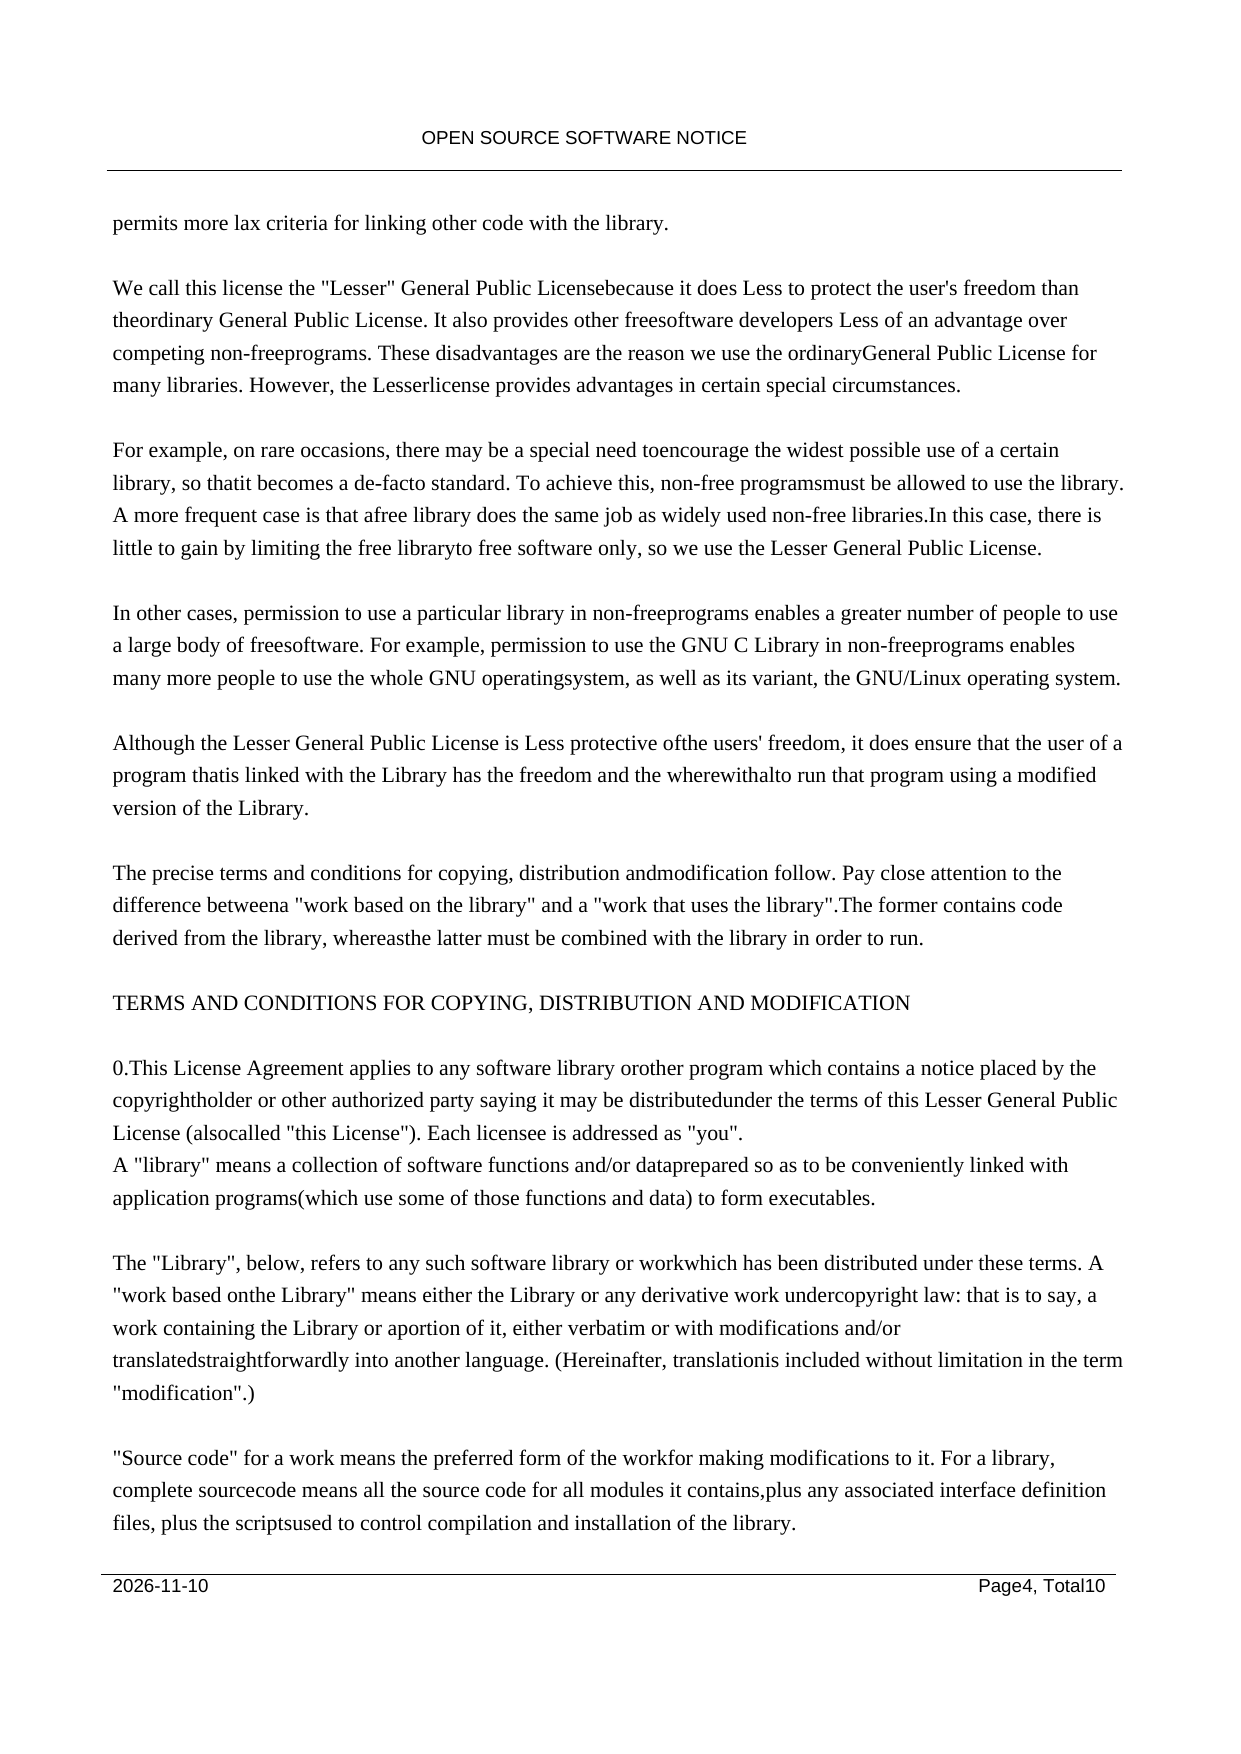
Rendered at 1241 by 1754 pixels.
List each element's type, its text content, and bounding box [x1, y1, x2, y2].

text A "library" means a collection of software functions and/or dataprepared so as to be conveniently linked with application programs(which use some of those functions and data) to form executables. [112, 1149, 1128, 1214]
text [112, 206, 1128, 239]
text The precise terms and conditions for copying, distribution andmodification follow. Pay close attention to the difference betweena "work based on the library" and a "work that uses the library".The former contains code derived from the library, whereasthe latter must be combined with the library in order to run. [112, 856, 1128, 954]
text "Source code" for a work means the preferred form of the workfor making modifications to it. For a library, complete sourcecode means all the source code for all modules it contains,plus any associated interface definition files, plus the scriptsused to control compilation and installation of the library. [112, 1441, 1128, 1539]
text TERMS AND CONDITIONS FOR COPYING, DISTRIBUTION AND MODIFICATION [112, 986, 1128, 1019]
text We call this license the "Lesser" General Public Licensebecause it does Less to protect the user's freedom than theordinary General Public License. It also provides other freesoftware developers Less of an advantage over competing non-freeprograms. These disadvantages are the reason we use the ordinaryGeneral Public License for many libraries. However, the Lesserlicense provides advantages in certain special circumstances. [112, 271, 1128, 401]
text 0.This License Agreement applies to any software library orother program which contains a notice placed by the copyrightholder or other authorized party saying it may be distributedunder the terms of this Lesser General Public License (alsocalled "this License"). Each licensee is addressed as "you". [112, 1051, 1128, 1149]
text The "Library", below, refers to any such software library or workwhich has been distributed under these terms. A "work based onthe Library" means either the Library or any derivative work undercopyright law: that is to say, a work containing the Library or aportion of it, either verbatim or with modifications and/or translatedstraightforwardly into another language. (Hereinafter, translationis included without limitation in the term "modification".) [112, 1246, 1128, 1409]
text Although the Lesser General Public License is Less protective ofthe users' freedom, it does ensure that the user of a program thatis linked with the Library has the freedom and the wherewithalto run that program using a modified version of the Library. [112, 726, 1128, 824]
text In other cases, permission to use a particular library in non-freeprograms enables a greater number of people to use a large body of freesoftware. For example, permission to use the GNU C Library in non-freeprograms enables many more people to use the whole GNU operatingsystem, as well as its variant, the GNU/Linux operating system. [112, 596, 1128, 694]
text For example, on rare occasions, there may be a special need toencourage the widest possible use of a certain library, so thatit becomes a de-facto standard. To achieve this, non-free programsmust be allowed to use the library. A more frequent case is that afree library does the same job as widely used non-free libraries.In this case, there is little to gain by limiting the free libraryto free software only, so we use the Lesser General Public License. [112, 434, 1128, 564]
